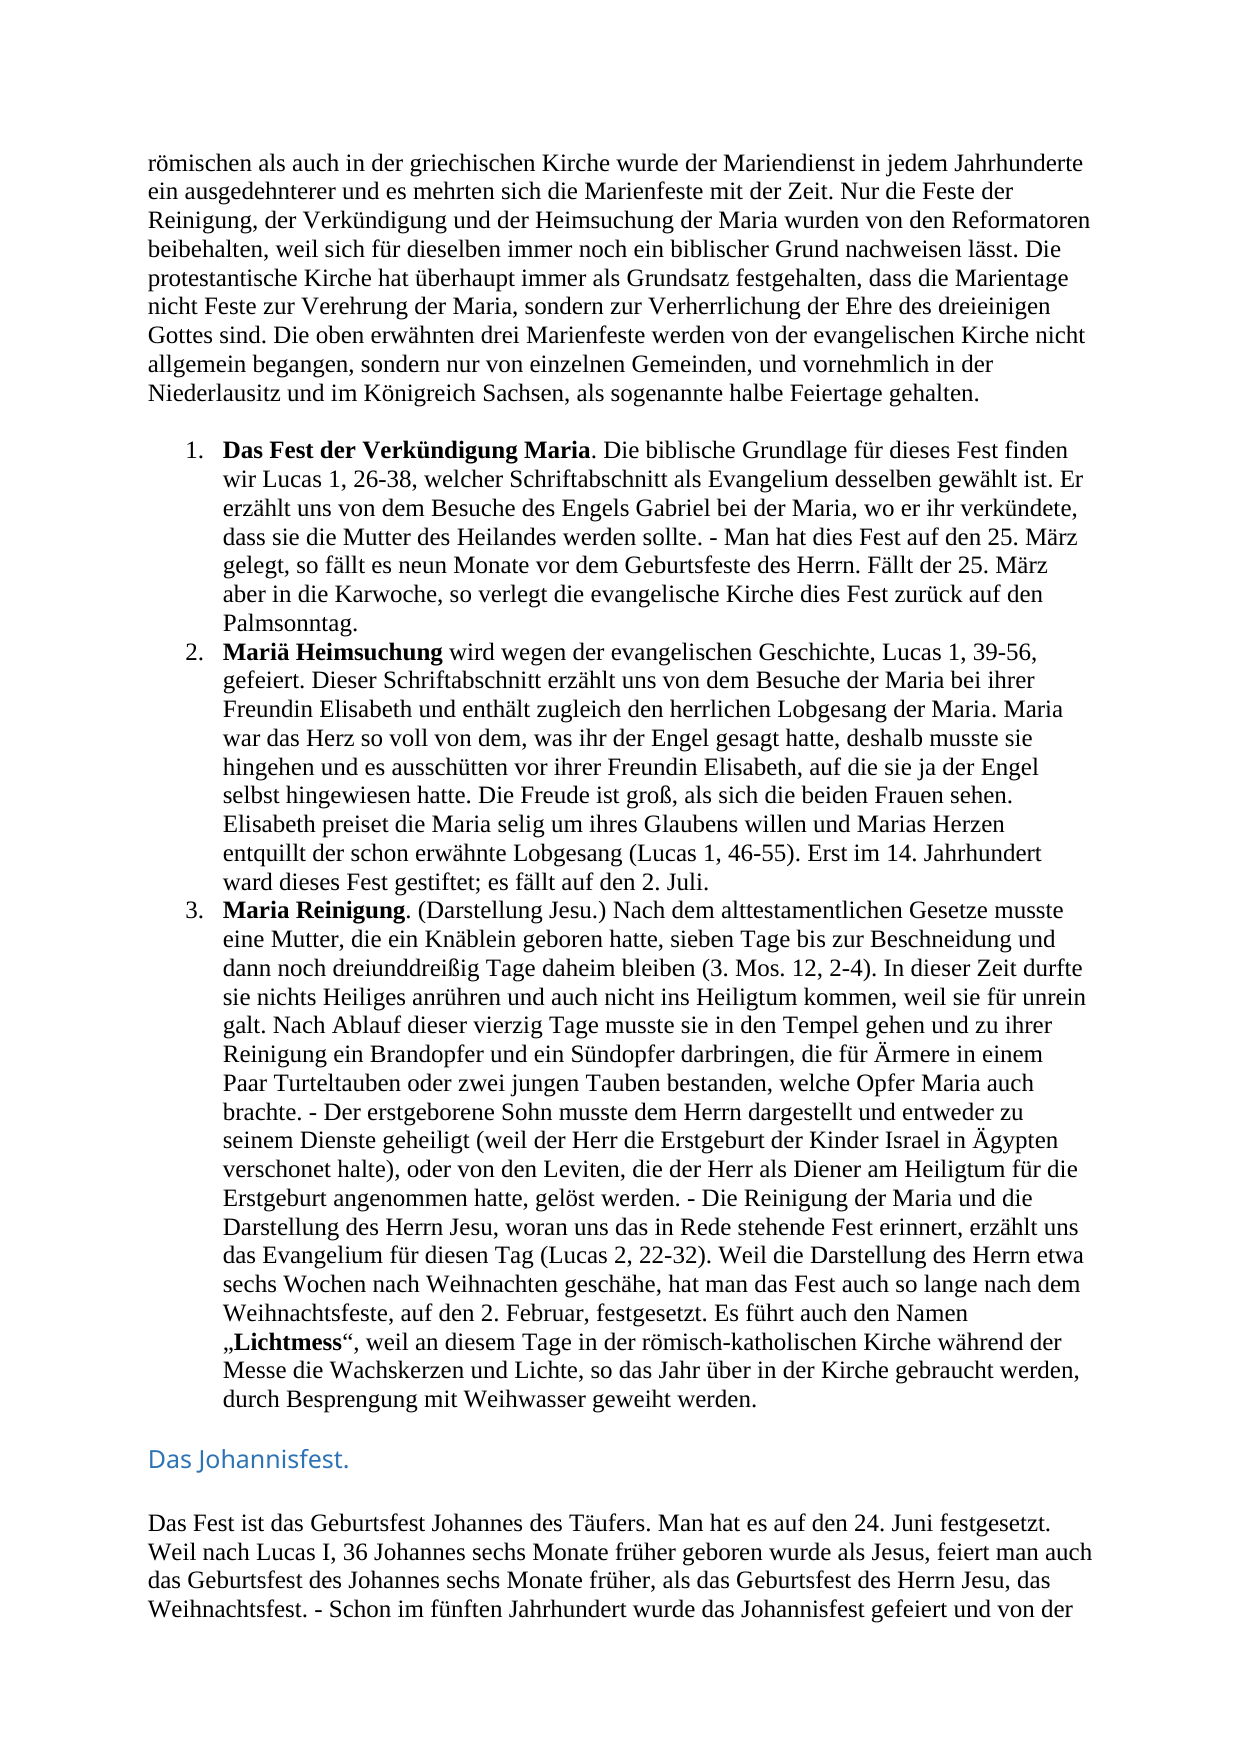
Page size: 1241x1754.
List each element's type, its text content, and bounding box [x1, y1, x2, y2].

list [185, 1193, 1093, 1624]
list Mariä Heimsuchung wird wegen der evangelischen Geschichte, Lucas 1, 39-56, gefeiert. Dieser Schriftabschnitt erzählt uns von dem Besuche der Maria bei ihrer Freundin Elisabeth und enthält zugleich den herrlichen Lobgesang der Maria. Maria war das Herz so voll von dem, was ihr der Engel gesagt hatte, deshalb musste sie hingehen und es ausschütten vor ihrer Freundin Elisabeth, auf die sie ja der Engel selbst hingewiesen hatte. Die Freude ist groß, als sich die beiden Frauen sehen. Elisabeth preiset die Maria selig um ihres Glaubens willen und Marias Herzen entquillt der schon erwähnte Lobgesang (Lucas 1, 46-55). Erst im 14. Jahrhundert ward dieses Fest gestiftet; es fällt auf den 2. Juli. [185, 905, 1093, 1163]
list Das Fest der Verkündigung Maria. Die biblische Grundlage für dieses Fest finden wir Lucas 1, 26-38, welcher Schriftabschnitt als Evangelium desselben gewählt ist. Er erzählt uns von dem Besuche des Engels Gabriel bei der Maria, wo er ihr verkündete, dass sie die Mutter des Heilandes werden sollte. - Man hat dies Fest auf den 25. März gelegt, so fällt es neun Monate vor dem Geburtsfeste des Herrn. Fällt der 25. März aber in die Karwoche, so verlegt die evangelische Kirche dies Fest zurück auf den Palmsonntag. [185, 674, 1093, 876]
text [148, 148, 1093, 205]
subtitle Die Marientage [148, 234, 1093, 268]
text Die Marientage sind dem Andenken der Maria, der Mutter des Heilandes geweiht. Während man in den ersten vier Jahrhunderten von einem Mariendienste noch nichts wusste, fing man im folgenden Jahrhundert an, die Maria als heilige Mutter Gottes zu verehren. Sowohl in der römischen als auch in der griechischen Kirche wurde der Mariendienst in jedem Jahrhunderte ein ausgedehnterer und es mehrten sich die Marienfeste mit der Zeit. Nur die Feste der Reinigung, der Verkündigung und der Heimsuchung der Maria wurden von den Reformatoren beibehalten, weil sich für dieselben immer noch ein biblischer Grund nachweisen lässt. Die protestantische Kirche hat überhaupt immer als Grundsatz festgehalten, dass die Marientage nicht Feste zur Verehrung der Maria, sondern zur Verherrlichung der Ehre des dreieinigen Gottes sind. Die oben erwähnten drei Marienfeste werden von der evangelischen Kirche nicht allgemein begangen, sondern nur von einzelnen Gemeinden, und vornehmlich in der Niederlausitz und im Königreich Sachsen, als sogenannte halbe Feiertage gehalten. [148, 300, 1093, 645]
